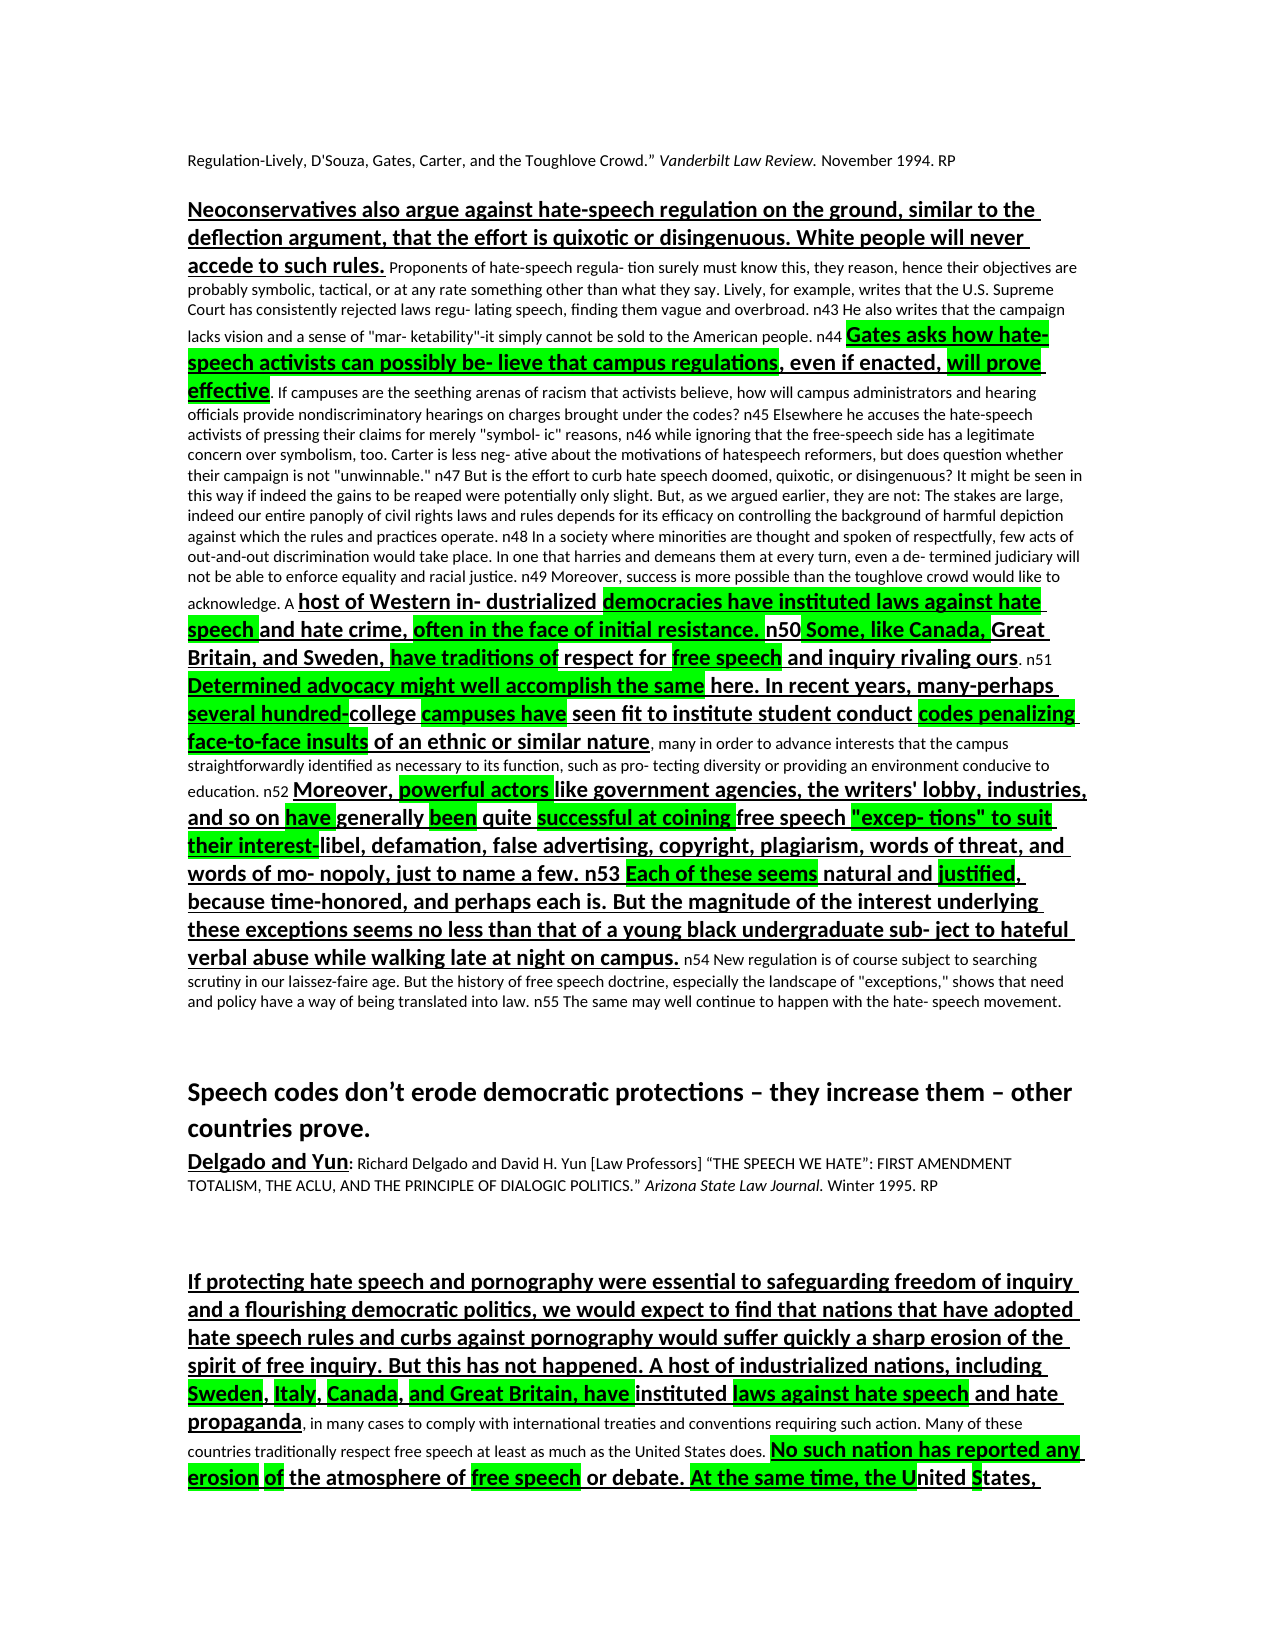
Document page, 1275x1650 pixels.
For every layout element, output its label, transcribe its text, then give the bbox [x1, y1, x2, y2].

text Delgado and Yun: Richard Delgado and David H. Yun [Law Professors] “THE SPEECH WE HATE”: FIRST AMENDMENT TOTALISM, THE ACLU, AND THE PRINCIPLE OF DIALOGIC POLITICS.” Arizona State Law Journal. Winter 1995. RP [187, 1147, 1087, 1195]
subtitle Speech codes don’t erode democratic protections – they increase them – other countries prove. [187, 1076, 1087, 1144]
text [187, 1267, 1087, 1491]
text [187, 150, 1087, 170]
text Neoconservatives also argue against hate-speech regulation on the ground, similar to the deflection argument, that the effort is quixotic or disingenuous. White people will never accede to such rules. Proponents of hate-speech regula- tion surely must know this, they reason, hence their objectives are probably symbolic, tactical, or at any rate something other than what they say. Lively, for example, writes that the U.S. Supreme Court has consistently rejected laws regu- lating speech, finding them vague and overbroad. n43 He also writes that the campaign lacks vision and a sense of "mar- ketability"-it simply cannot be sold to the American people. n44 Gates asks how hate-speech activists can possibly be- lieve that campus regulations, even if enacted, will prove effective. If campuses are the seething arenas of racism that activists believe, how will campus administrators and hearing officials provide nondiscriminatory hearings on charges brought under the codes? n45 Elsewhere he accuses the hate-speech activists of pressing their claims for merely "symbol- ic" reasons, n46 while ignoring that the free-speech side has a legitimate concern over symbolism, too. Carter is less neg- ative about the motivations of hatespeech reformers, but does question whether their campaign is not "unwinnable." n47 But is the effort to curb hate speech doomed, quixotic, or disingenuous? It might be seen in this way if indeed the gains to be reaped were potentially only slight. But, as we argued earlier, they are not: The stakes are large, indeed our entire panoply of civil rights laws and rules depends for its efficacy on controlling the background of harmful depiction against which the rules and practices operate. n48 In a society where minorities are thought and spoken of respectfully, few acts of out-and-out discrimination would take place. In one that harries and demeans them at every turn, even a de- termined judiciary will not be able to enforce equality and racial justice. n49 Moreover, success is more possible than the toughlove crowd would like to acknowledge. A host of Western in- dustrialized democracies have instituted laws against hate speech and hate crime, often in the face of initial resistance. n50 Some, like Canada, Great Britain, and Sweden, have traditions of respect for free speech and inquiry rivaling ours. n51 Determined advocacy might well accomplish the same here. In recent years, many-perhaps several hundred-college campuses have seen fit to institute student conduct codes penalizing face-to-face insults of an ethnic or similar nature, many in order to advance interests that the campus straightforwardly identified as necessary to its function, such as pro- tecting diversity or providing an environment conducive to education. n52 Moreover, powerful actors like government agencies, the writers' lobby, industries, and so on have generally been quite successful at coining free speech "excep- tions" to suit their interest-libel, defamation, false advertising, copyright, plagiarism, words of threat, and words of mo- nopoly, just to name a few. n53 Each of these seems natural and justified, because time-honored, and perhaps each is. But the magnitude of the interest underlying these exceptions seems no less than that of a young black undergraduate sub- ject to hateful verbal abuse while walking late at night on campus. n54 New regulation is of course subject to searching scrutiny in our laissez-faire age. But the history of free speech doctrine, especially the landscape of "exceptions," shows that need and policy have a way of being translated into law. n55 The same may well continue to happen with the hate- speech movement. [187, 195, 1087, 827]
